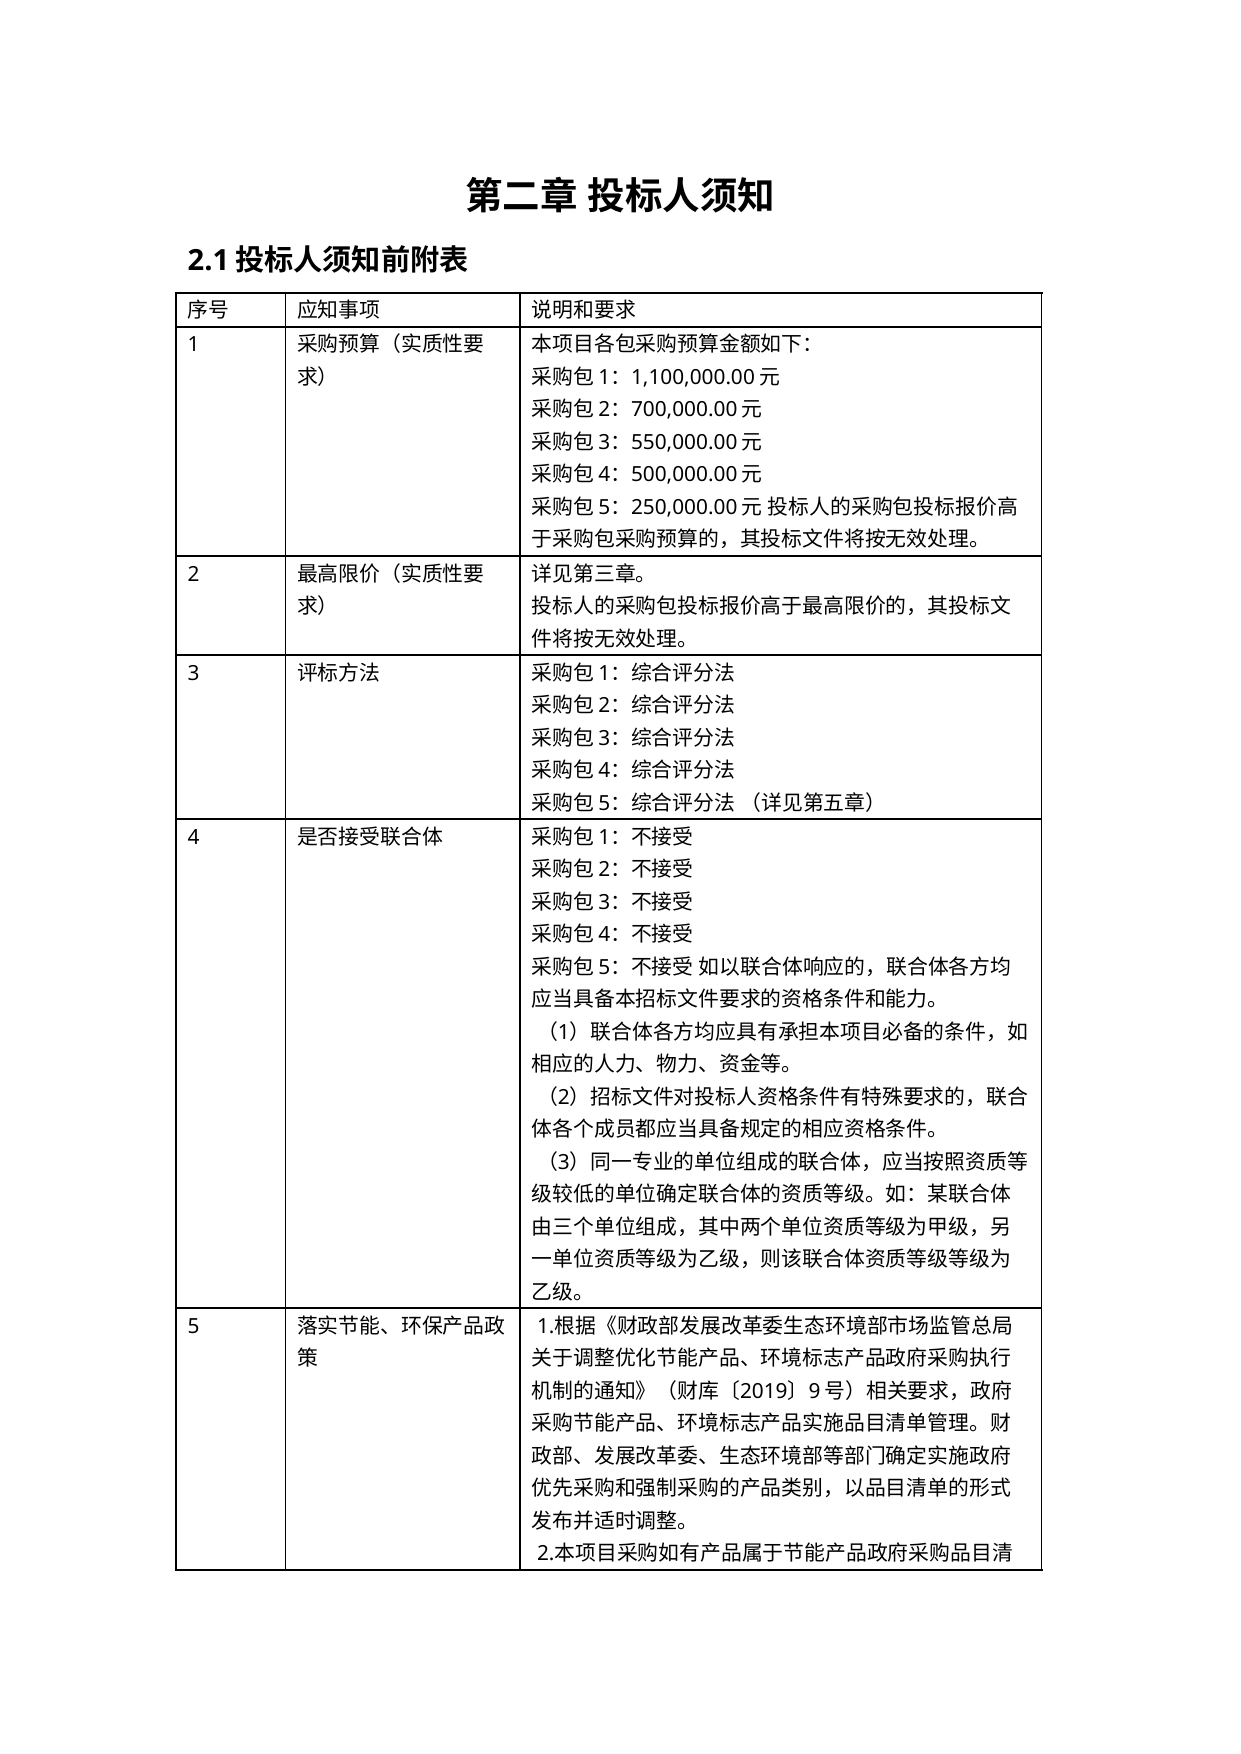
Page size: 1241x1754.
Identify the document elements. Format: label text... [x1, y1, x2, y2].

table_cell 采购包1：综合评分法 采购包2：综合评分法 采购包3：综合评分法 采购包4：综合评分法 采购包5：综合评分法 （详见第五章） [521, 656, 1041, 818]
table_cell 1 [177, 328, 285, 555]
table_cell 3 [177, 656, 285, 818]
table_cell 是否接受联合体 [286, 820, 519, 1307]
table_cell 详见第三章。 投标人的采购包投标报价高于最高限价的，其投标文件将按无效处理。 [521, 557, 1041, 654]
table_cell 本项目各包采购预算金额如下： 采购包1：1,100,000.00元 采购包2：700,000.00元 采购包3：550,000.00元 采购包4：500,000.00元 采购包5：250,000.00元 投标人的采购包投标报价高于采购包采购预算的，其投标文件将按无效处理。 [521, 328, 1041, 555]
table_header 说明和要求 [521, 294, 1041, 326]
table_cell 5 [177, 1309, 285, 1569]
table_cell 最高限价（实质性要求） [286, 557, 519, 654]
text 第二章 投标人须知 [187, 162, 1053, 227]
text 2.1投标人须知前附表 [187, 227, 1053, 292]
table_cell 采购预算（实质性要求） [286, 328, 519, 555]
table_header 应知事项 [286, 294, 519, 326]
table_cell 落实节能、环保产品政策 [286, 1309, 519, 1569]
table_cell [521, 1309, 1041, 1569]
table_header 序号 [177, 294, 285, 326]
table_cell 4 [177, 820, 285, 1307]
table_cell 2 [177, 557, 285, 654]
table_cell 采购包1：不接受 采购包2：不接受 采购包3：不接受 采购包4：不接受 采购包5：不接受 如以联合体响应的，联合体各方均应当具备本招标文件要求的资格条件和能力。 （1）联合体各方均应具有承担本项目必备的条件，如相应的人力、物力、资金等。 （2）招标文件对投标人资格条件有特殊要求的，联合体各个成员都应当具备规定的相应资格条件。 （3）同一专业的单位组成的联合体，应当按照资质等级较低的单位确定联合体的资质等级。如：某联合体由三个单位组成，其中两个单位资质等级为甲级，另一单位资质等级为乙级，则该联合体资质等级等级为乙级。 [521, 820, 1041, 1307]
table_cell 评标方法 [286, 656, 519, 818]
